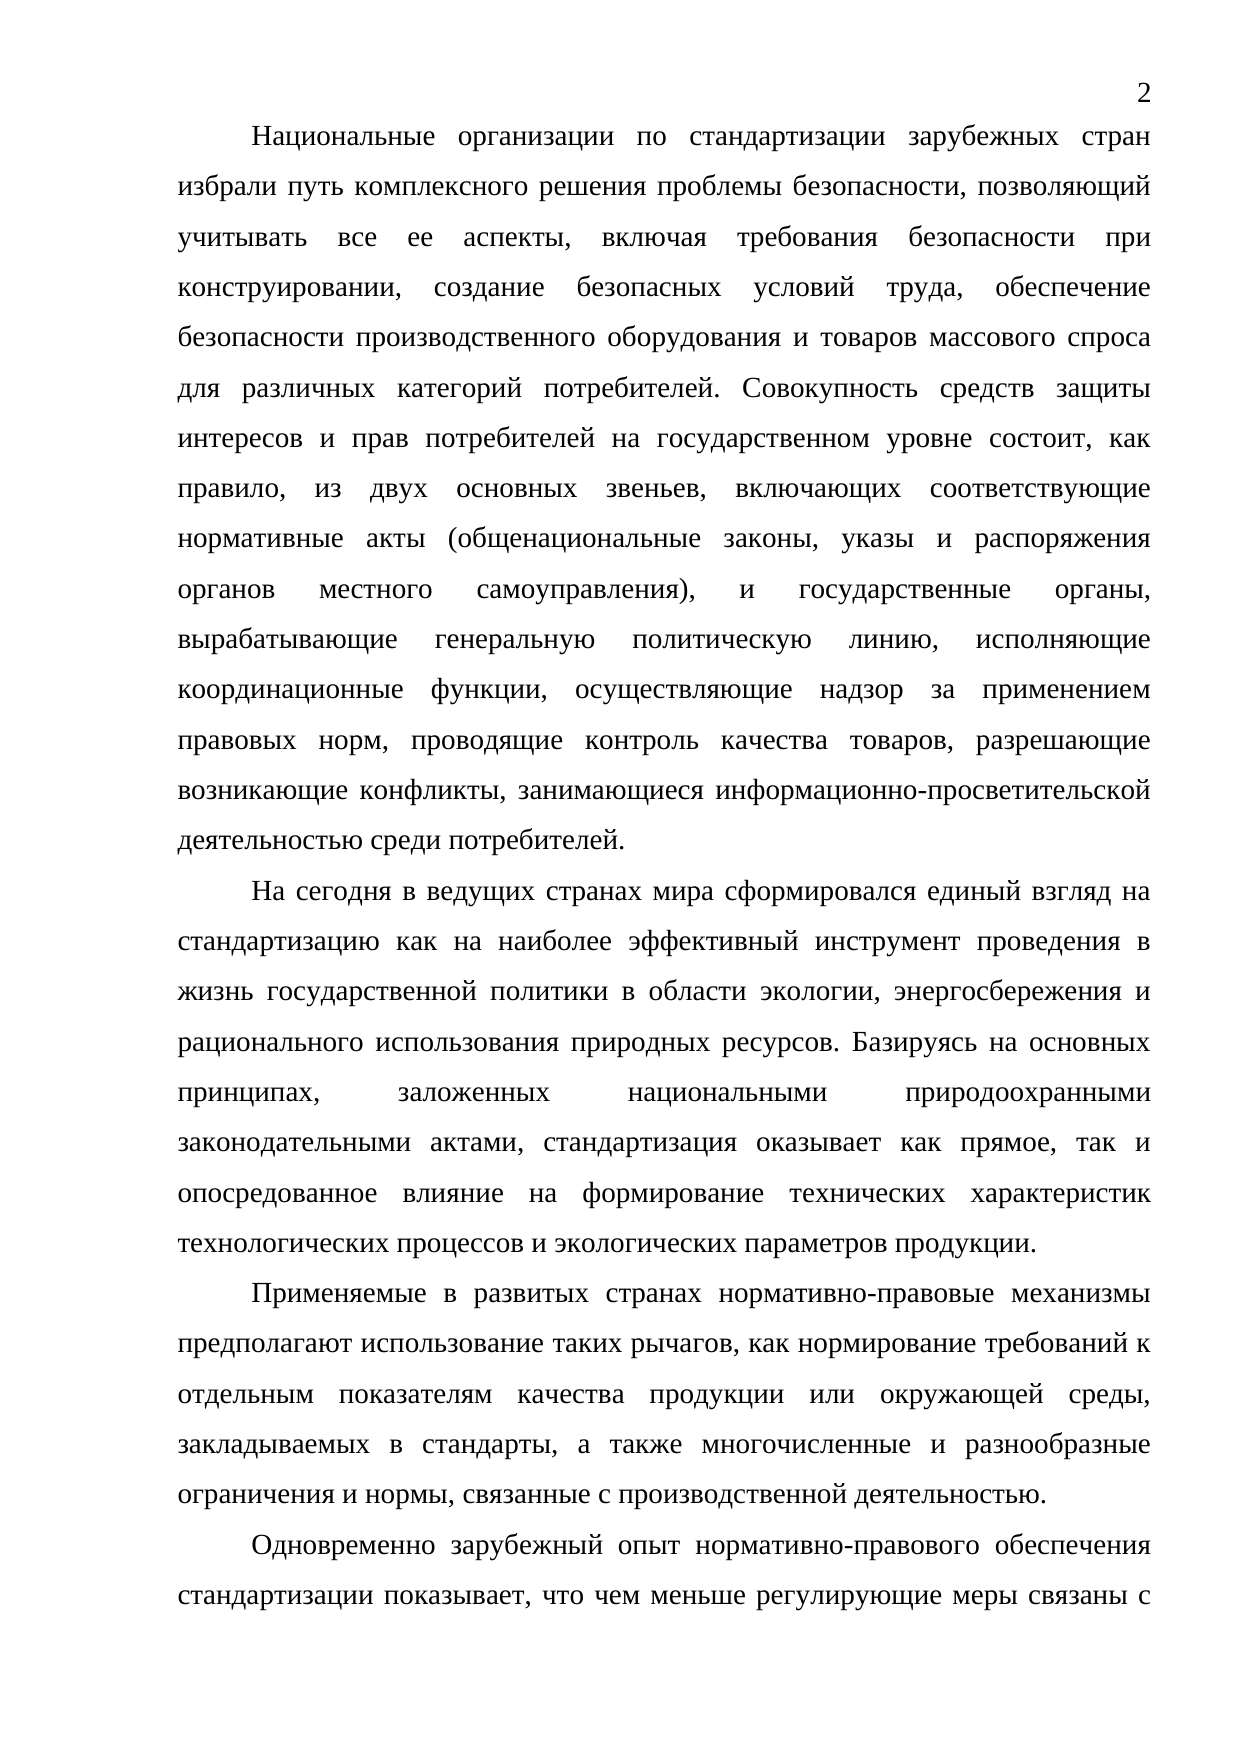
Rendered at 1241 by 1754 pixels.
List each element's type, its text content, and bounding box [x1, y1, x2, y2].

text Применяемые в развитых странах нормативно-правовые механизмы предполагают использование таких рычагов, как нормирование требований к отдельным показателям качества продукции или окружающей среды, закладываемых в стандарты, а также многочисленные и разнообразные ограничения и нормы, связанные с производственной деятельностью. [177, 1275, 1152, 1510]
text На сегодня в ведущих странах мира сформировался единый взгляд на стандартизацию как на наиболее эффективный инструмент проведения в жизнь государственной политики в области экологии, энергосбережения и рационального использования природных ресурсов. Базируясь на основных принципах, заложенных национальными природоохранными законодательными актами, стандартизация оказывает как прямое, так и опосредованное влияние на формирование технических характеристик технологических процессов и экологических параметров продукции. [177, 873, 1152, 1258]
text Национальные организации по стандартизации зарубежных стран избрали путь комплексного решения проблемы безопасности, позволяющий учитывать все ее аспекты, включая требования безопасности при конструировании, создание безопасных условий труда, обеспечение безопасности производственного оборудования и товаров массового спроса для различных категорий потребителей. Совокупность средств защиты интересов и прав потребителей на государственном уровне состоит, как правило, из двух основных звеньев, включающих соответствующие нормативные акты (общенациональные законы, указы и распоряжения органов местного самоуправления), и государственные органы, вырабатывающие генеральную политическую линию, исполняющие координационные функции, осуществляющие надзор за применением правовых норм, проводящие контроль качества товаров, разрешающие возникающие конфликты, занимающиеся информационно-просветительской деятельностью среди потребителей. [177, 118, 1152, 856]
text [177, 1527, 1152, 1611]
